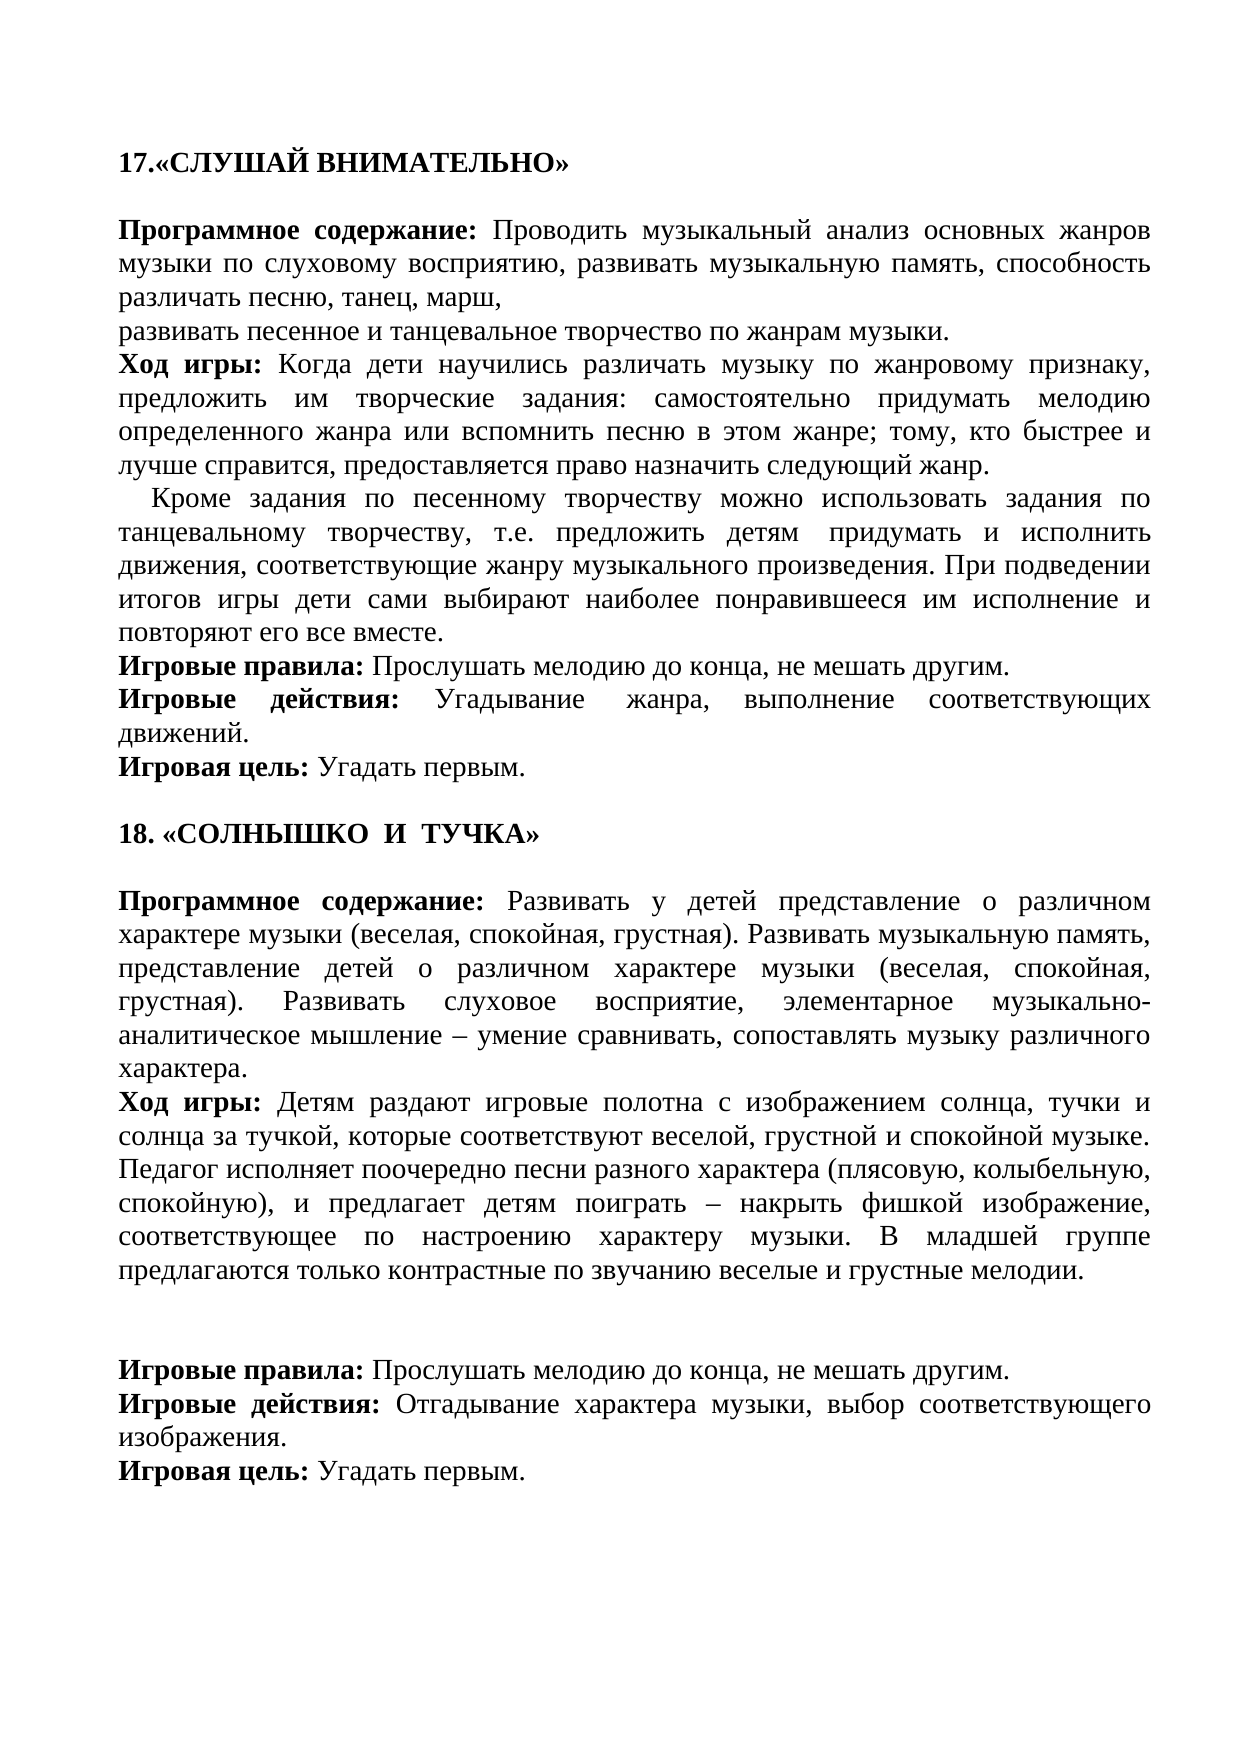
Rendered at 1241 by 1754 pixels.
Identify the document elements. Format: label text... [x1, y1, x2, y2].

text Программное содержание: Проводить музыкальный анализ основных жанров музыки по слуховому восприятию, развивать музыкальную память, способность различать песню, танец, марш, [118, 212, 1152, 313]
text Кроме задания по песенному творчеству можно использовать задания по танцевальному творчеству, т.е. предложить детям придумать и исполнить движения, соответствующие жанру музыкального произведения. При подведении итогов игры дети сами выбирают наиболее понравившееся им исполнение и повторяют его все вместе. [118, 480, 1152, 648]
text Игровая цель: Угадать первым. [118, 1453, 1152, 1487]
text развивать песенное и танцевальное творчество по жанрам музыки. [118, 313, 1152, 346]
text Игровые правила: Прослушать мелодию до конца, не мешать другим. [118, 1352, 1152, 1386]
text Ход игры: Детям раздают игровые полотна с изображением солнца, тучки и солнца за тучкой, которые соответствуют веселой, грустной и спокойной музыке. Педагог исполняет поочередно песни разного характера (плясовую, колыбельную, спокойную), и предлагает детям поиграть – накрыть фишкой изображение, соответствующее по настроению характеру музыки. В младшей группе предлагаются только контрастные по звучанию веселые и грустные мелодии. [118, 1084, 1152, 1285]
text 17.«СЛУШАЙ ВНИМАТЕЛЬНО» [118, 145, 1152, 178]
text Ход игры: Когда дети научились различать музыку по жанровому признаку, предложить им творческие задания: самостоятельно придумать мелодию определенного жанра или вспомнить песню в этом жанре; тому, кто быстрее и лучше справится, предоставляется право назначить следующий жанр. [118, 346, 1152, 480]
text 18. «СОЛНЫШКО И ТУЧКА» [118, 816, 1152, 849]
text Игровые действия: Отгадывание характера музыки, выбор соответствующего изображения. [118, 1386, 1152, 1453]
text Программное содержание: Развивать у детей представление о различном характере музыки (веселая, спокойная, грустная). Развивать музыкальную память, представление детей о различном характере музыки (веселая, спокойная, грустная). Развивать слуховое восприятие, элементарное музыкально-аналитическое мышление – умение сравнивать, сопоставлять музыку различного характера. [118, 883, 1152, 1084]
text Игровые действия: Угадывание жанра, выполнение соответствующих движений. [118, 682, 1152, 749]
text Игровые правила: Прослушать мелодию до конца, не мешать другим. [118, 648, 1152, 682]
text Игровая цель: Угадать первым. [118, 749, 1152, 782]
